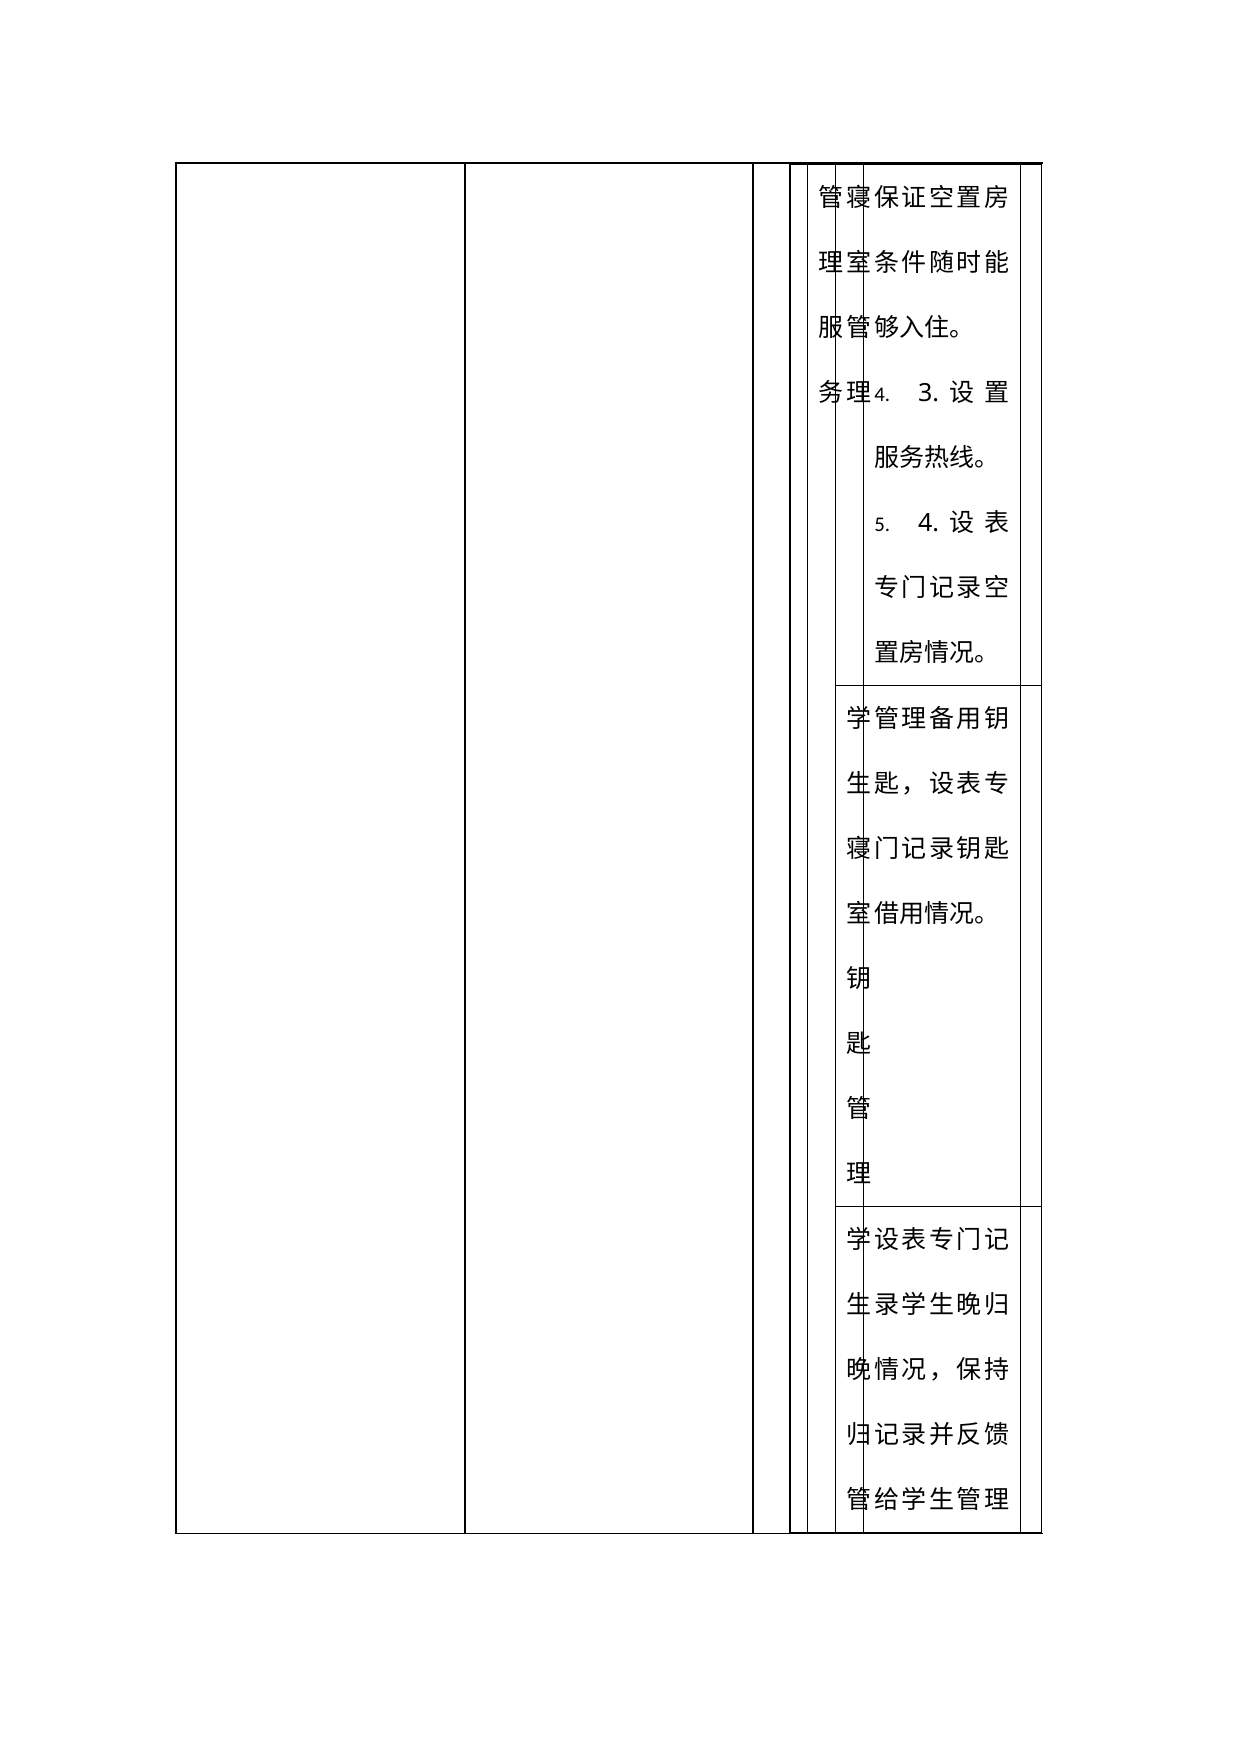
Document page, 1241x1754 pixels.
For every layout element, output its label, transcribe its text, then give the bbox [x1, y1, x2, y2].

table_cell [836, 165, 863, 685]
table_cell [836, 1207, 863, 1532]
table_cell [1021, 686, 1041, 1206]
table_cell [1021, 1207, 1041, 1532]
table_cell 1 [177, 164, 464, 1533]
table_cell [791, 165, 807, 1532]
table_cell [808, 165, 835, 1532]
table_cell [864, 165, 1020, 685]
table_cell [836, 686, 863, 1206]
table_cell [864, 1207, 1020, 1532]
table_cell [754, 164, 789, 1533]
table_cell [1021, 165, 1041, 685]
table_cell [466, 164, 752, 1533]
